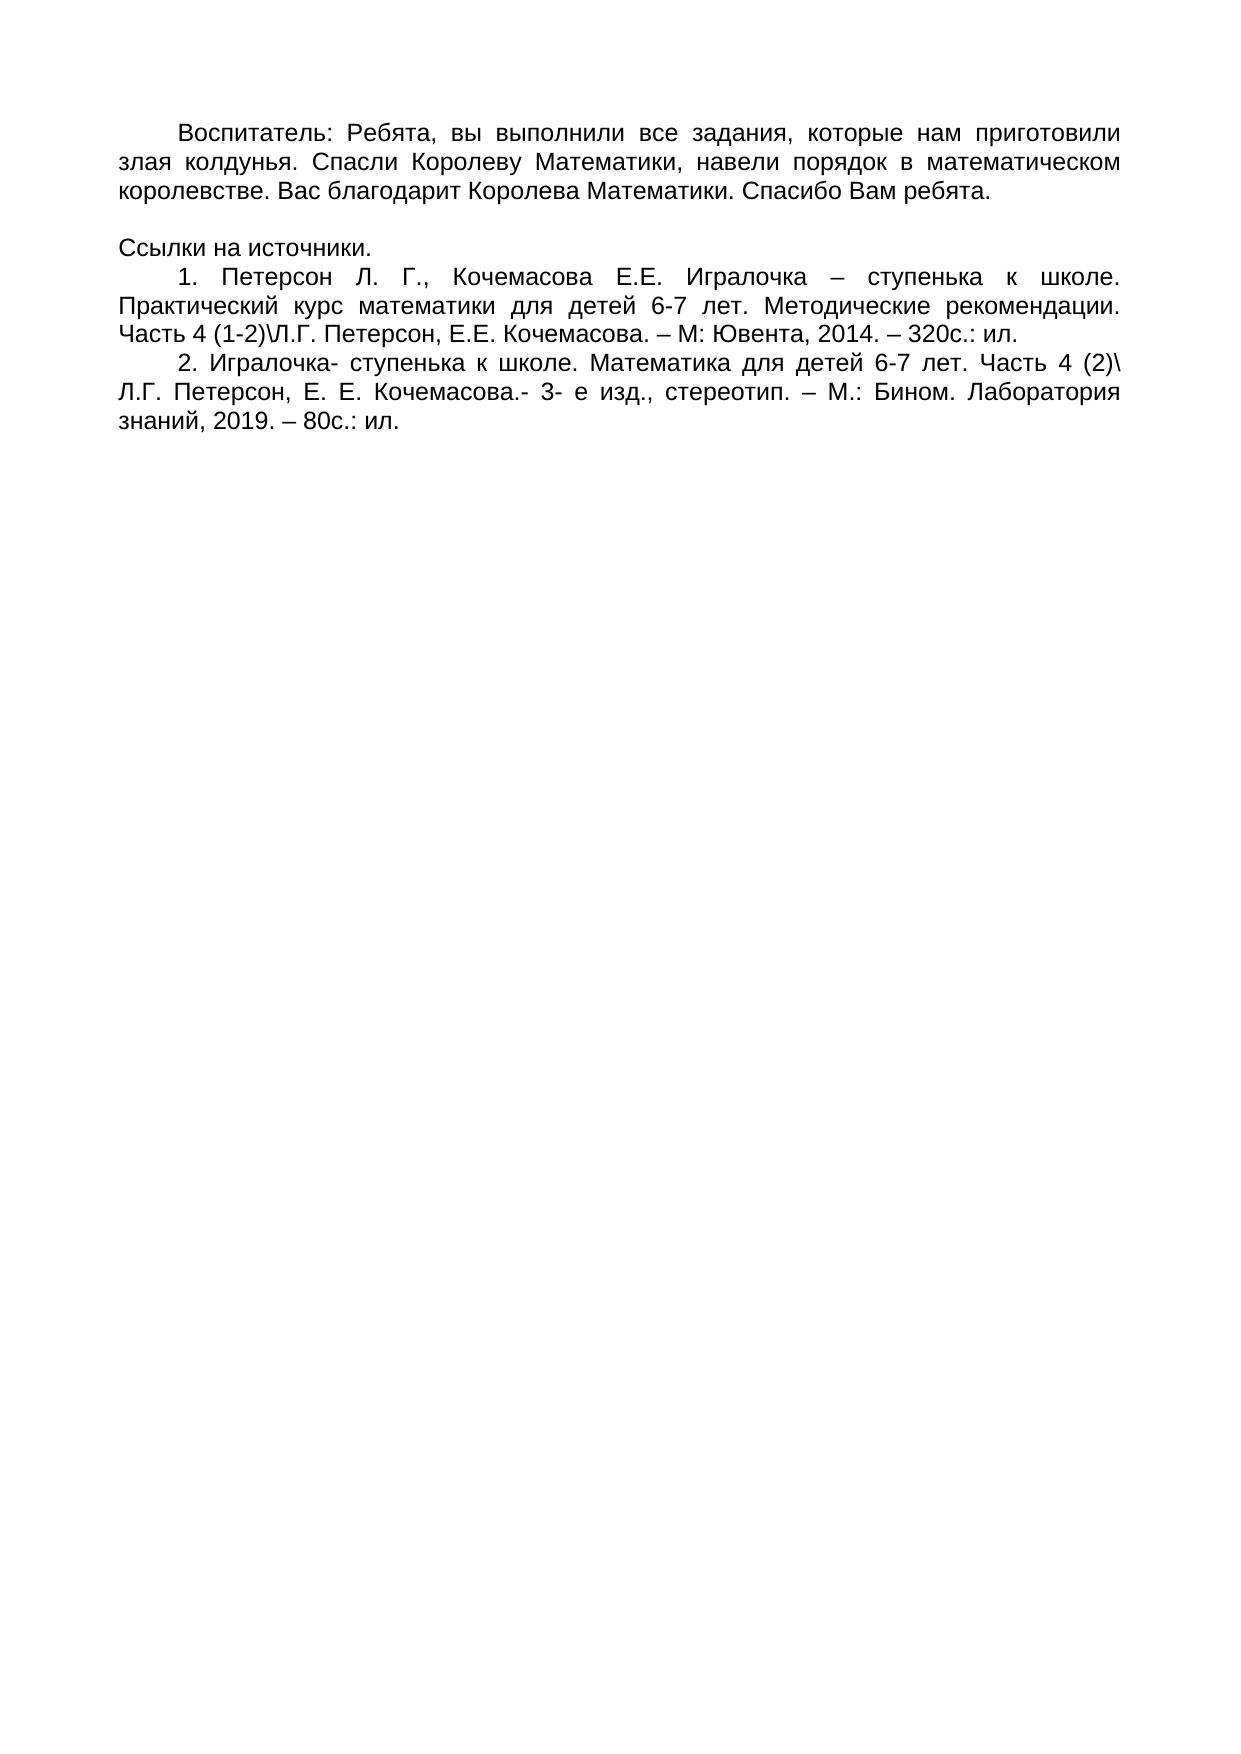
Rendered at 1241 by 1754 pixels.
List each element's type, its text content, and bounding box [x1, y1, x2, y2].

text Ссылки на источники. [118, 233, 1122, 262]
text 2. Игралочка- ступенька к школе. Математика для детей 6-7 лет. Часть 4 (2)\ Л.Г. Петерсон, Е. Е. Кочемасова.- 3- е изд., стереотип. – М.: Бином. Лаборатория знаний, 2019. – 80с.: ил. [118, 348, 1122, 434]
text 1. Петерсон Л. Г., Кочемасова Е.Е. Игралочка – ступенька к школе. Практический курс математики для детей 6-7 лет. Методические рекомендации. Часть 4 (1-2)\Л.Г. Петерсон, Е.Е. Кочемасова. – М: Ювента, 2014. – 320с.: ил. [118, 262, 1122, 348]
text Воспитатель: Ребята, вы выполнили все задания, которые нам приготовили злая колдунья. Спасли Королеву Математики, навели порядок в математическом королевстве. Вас благодарит Королева Математики. Спасибо Вам ребята. [118, 118, 1122, 204]
